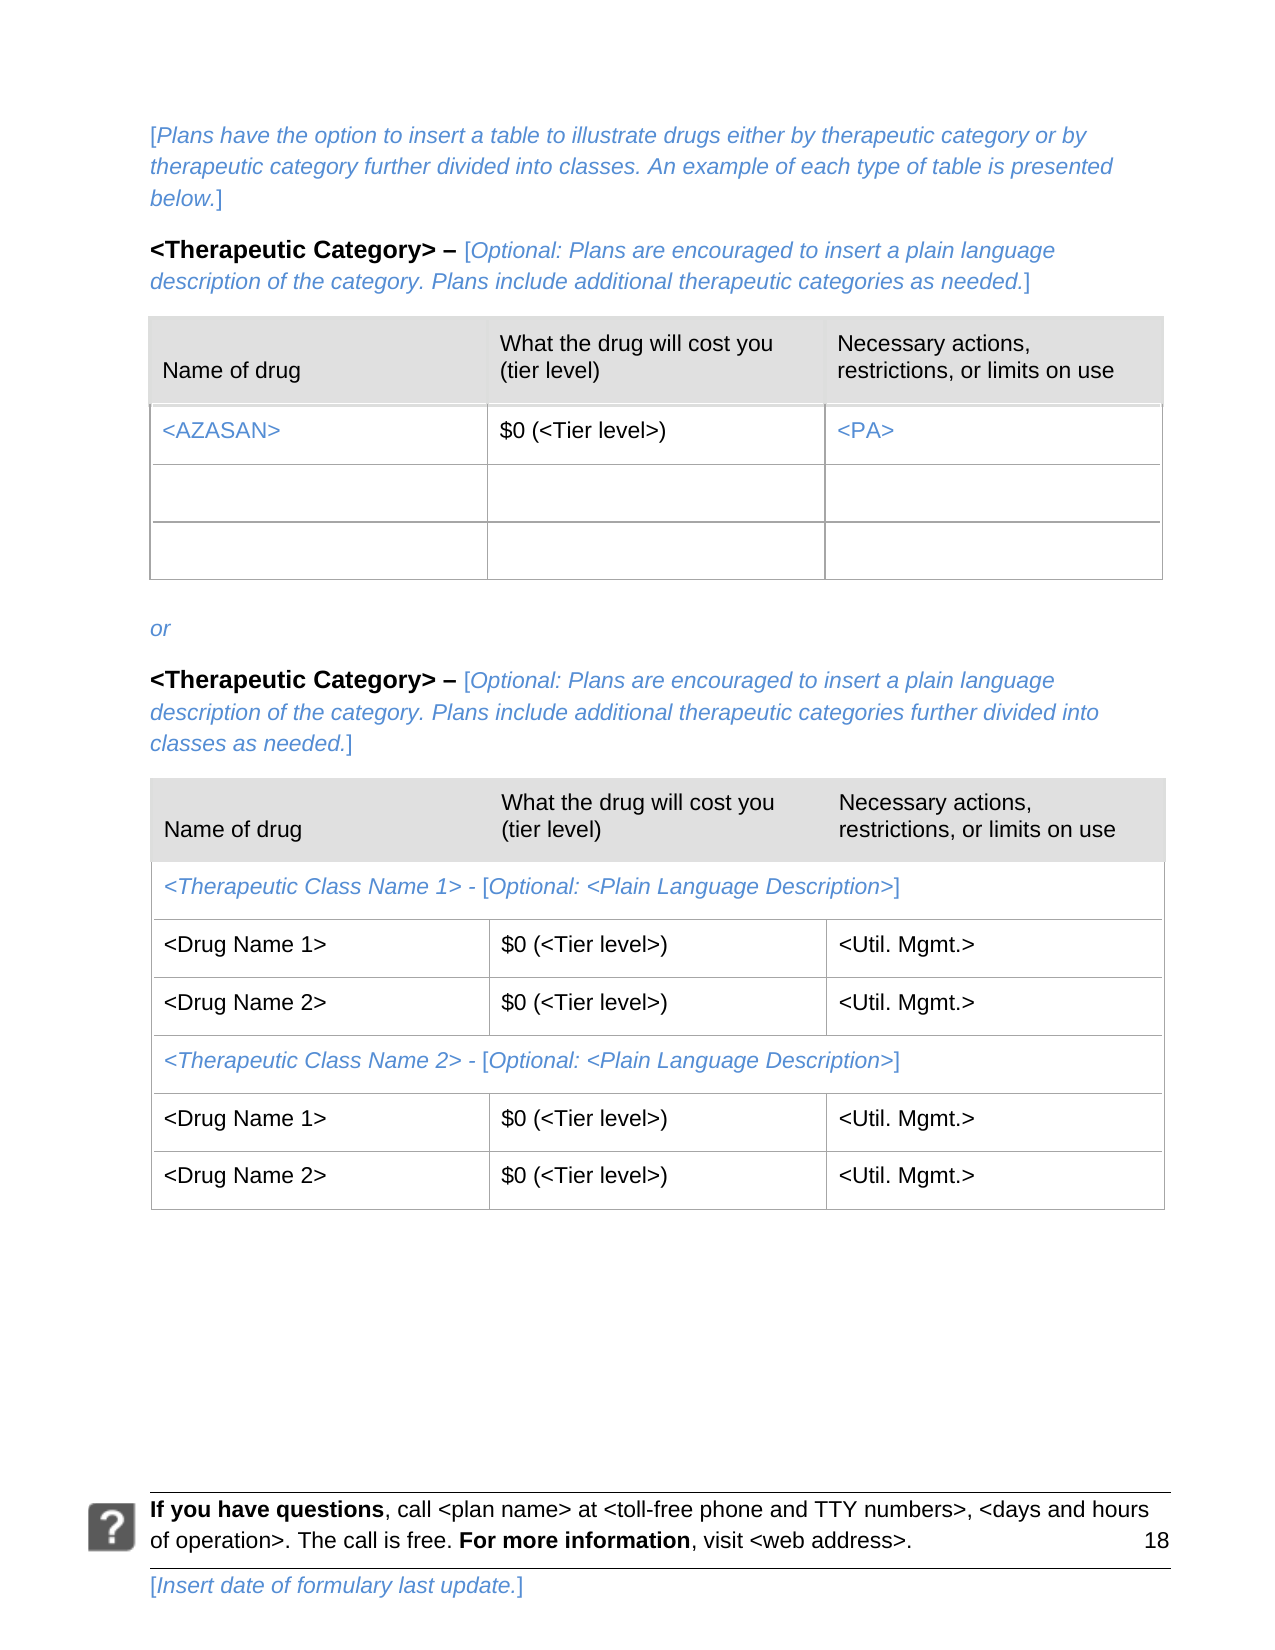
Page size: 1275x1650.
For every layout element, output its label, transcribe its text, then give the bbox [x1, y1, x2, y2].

picture [88, 1503, 137, 1553]
table_cell [826, 464, 1162, 521]
table_cell [826, 521, 1162, 579]
table_cell <Util. Mgmt.> [827, 977, 1164, 1035]
table_cell <Therapeutic Class Name 1> - [Optional: <Plain Language Description>] [152, 862, 1164, 919]
table_header Necessary actions, restrictions, or limits on use [827, 778, 1163, 862]
table_cell <AZASAN> [151, 405, 487, 463]
table_cell $0 (<Tier level>) [490, 1094, 826, 1151]
text <Therapeutic Category> – [Optional: Plans are encouraged to insert a plain language description of the category. Plans include additional therapeutic categories as needed.] [150, 233, 1171, 296]
table_header Name of drug [152, 320, 486, 403]
text <Therapeutic Category> – [Optional: Plans are encouraged to insert a plain language description of the category. Plans include additional therapeutic categories further divided into classes as needed.] [150, 664, 1171, 757]
table_cell <Drug Name 2> [152, 977, 489, 1035]
table_cell $0 (<Tier level>) [490, 920, 826, 977]
table_cell $0 (<Tier level>) [490, 978, 826, 1035]
table_cell [488, 465, 824, 521]
table_cell <Therapeutic Class Name 2> - [Optional: <Plain Language Description>] [152, 1035, 1164, 1093]
table_cell <PA> [826, 404, 1162, 463]
table_cell <Drug Name 2> [152, 1151, 489, 1209]
table_header Necessary actions, restrictions, or limits on use [827, 320, 1161, 403]
table_header What the drug will cost you (tier level) [489, 778, 827, 862]
text [Plans have the option to insert a table to illustrate drugs either by therapeutic category or by therapeutic category further divided into classes. An example of each type of table is presented below.] [150, 118, 1171, 212]
table_header What the drug will cost you (tier level) [489, 320, 823, 403]
table_cell $0 (<Tier level>) [490, 1152, 826, 1209]
table_cell $0 (<Tier level>) [488, 407, 824, 463]
table_cell <Drug Name 1> [152, 1093, 489, 1151]
table_cell <Util. Mgmt.> [827, 919, 1164, 977]
text or [150, 612, 1171, 643]
table_cell <Util. Mgmt.> [827, 1093, 1164, 1151]
table_cell [151, 521, 487, 579]
table_cell <Util. Mgmt.> [827, 1151, 1164, 1209]
table_cell <Drug Name 1> [152, 919, 489, 977]
table_header Name of drug [153, 778, 489, 862]
table_cell [151, 464, 487, 521]
table_cell [488, 523, 824, 579]
